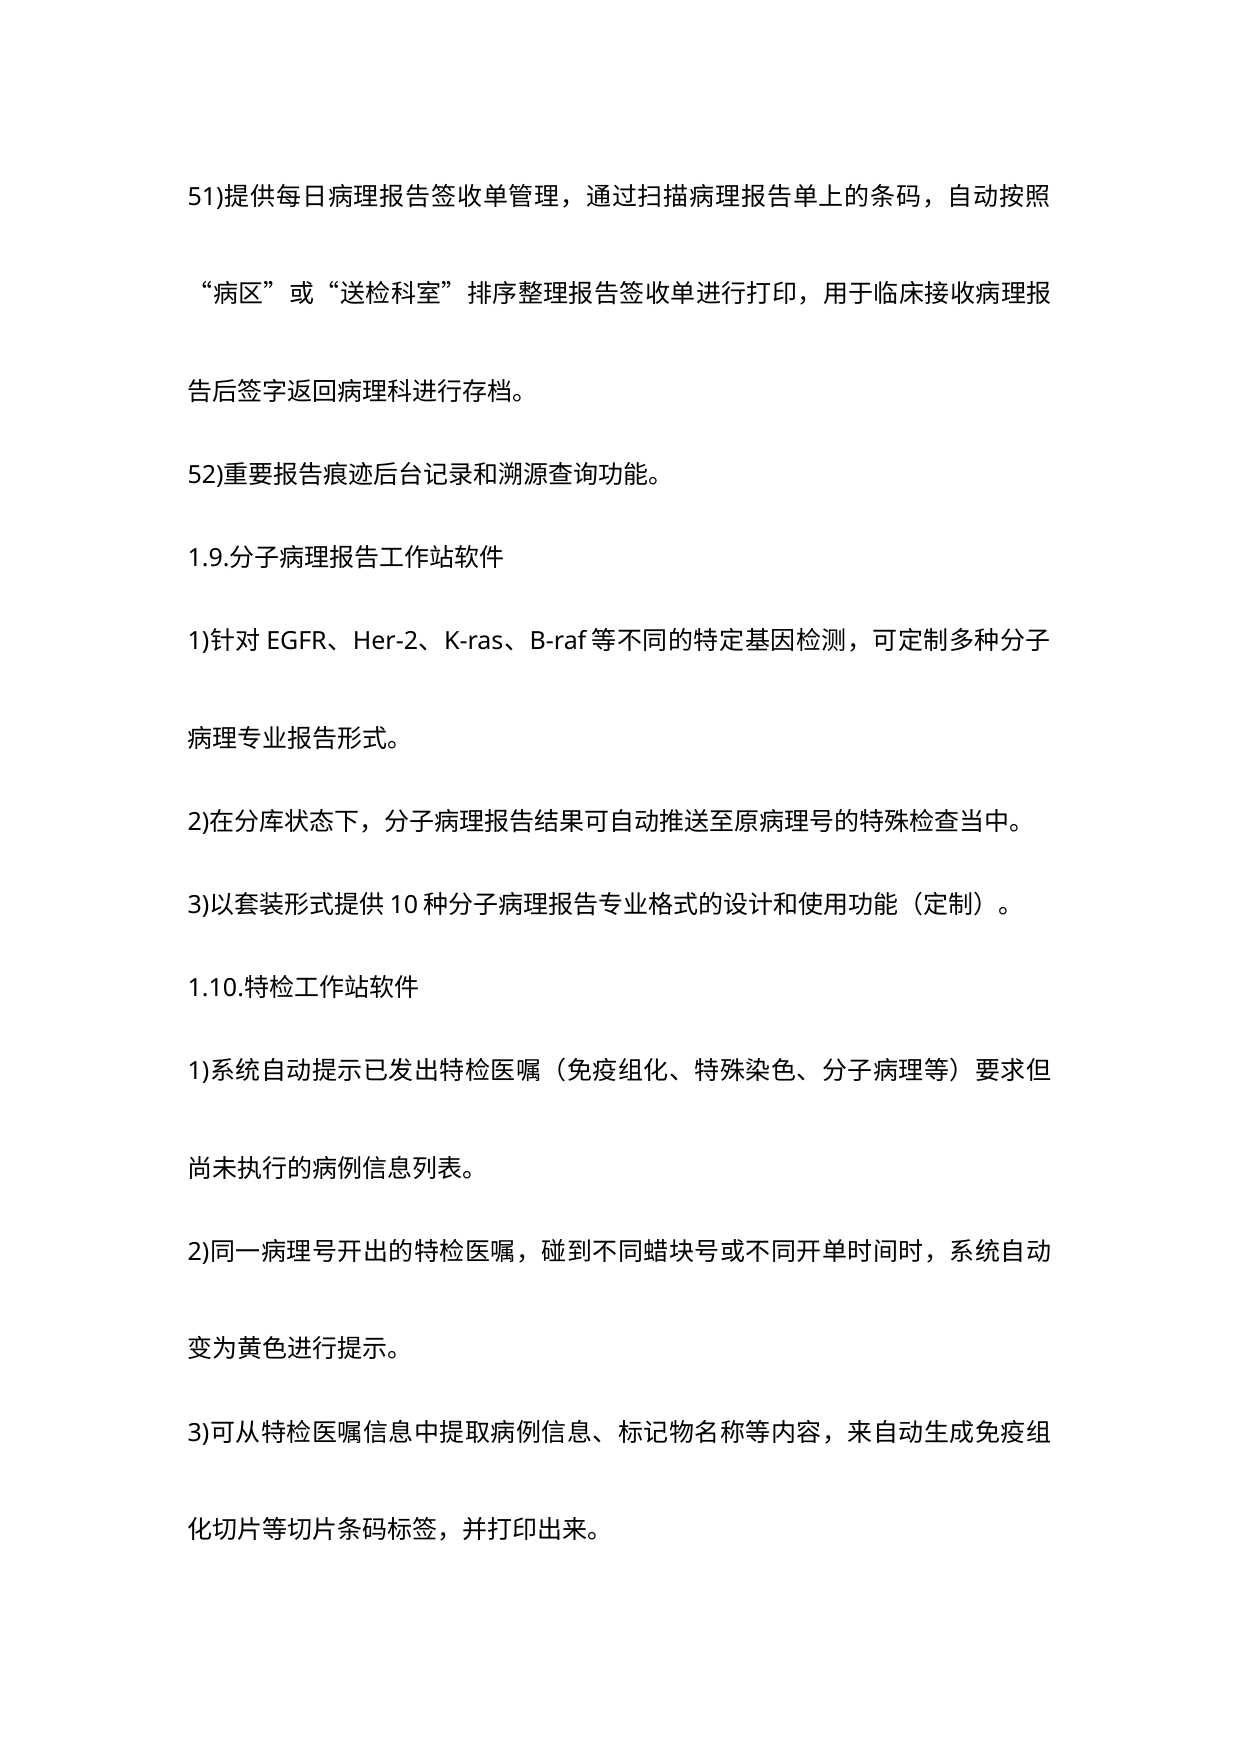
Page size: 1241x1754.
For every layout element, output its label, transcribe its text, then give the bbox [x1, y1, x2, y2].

text 52)重要报告痕迹后台记录和溯源查询功能。 [187, 440, 1053, 505]
text 3)以套装形式提供10种分子病理报告专业格式的设计和使用功能（定制）。 [187, 870, 1053, 935]
text 51)提供每日病理报告签收单管理，通过扫描病理报告单上的条码，自动按照“病区”或“送检科室”排序整理报告签收单进行打印，用于临床接收病理报告后签字返回病理科进行存档。 [187, 162, 1053, 422]
text 3)可从特检医嘱信息中提取病例信息、标记物名称等内容，来自动生成免疫组化切片等切片条码标签，并打印出来。 [187, 1398, 1053, 1560]
text 1.9.分子病理报告工作站软件 [187, 523, 1053, 588]
text 1)针对EGFR、Her-2、K-ras、B-raf等不同的特定基因检测，可定制多种分子病理专业报告形式。 [187, 606, 1053, 769]
text 2)在分库状态下，分子病理报告结果可自动推送至原病理号的特殊检查当中。 [187, 787, 1053, 852]
text 2)同一病理号开出的特检医嘱，碰到不同蜡块号或不同开单时间时，系统自动变为黄色进行提示。 [187, 1217, 1053, 1379]
text 1.10.特检工作站软件 [187, 953, 1053, 1018]
text 1)系统自动提示已发出特检医嘱（免疫组化、特殊染色、分子病理等）要求但尚未执行的病例信息列表。 [187, 1036, 1053, 1199]
